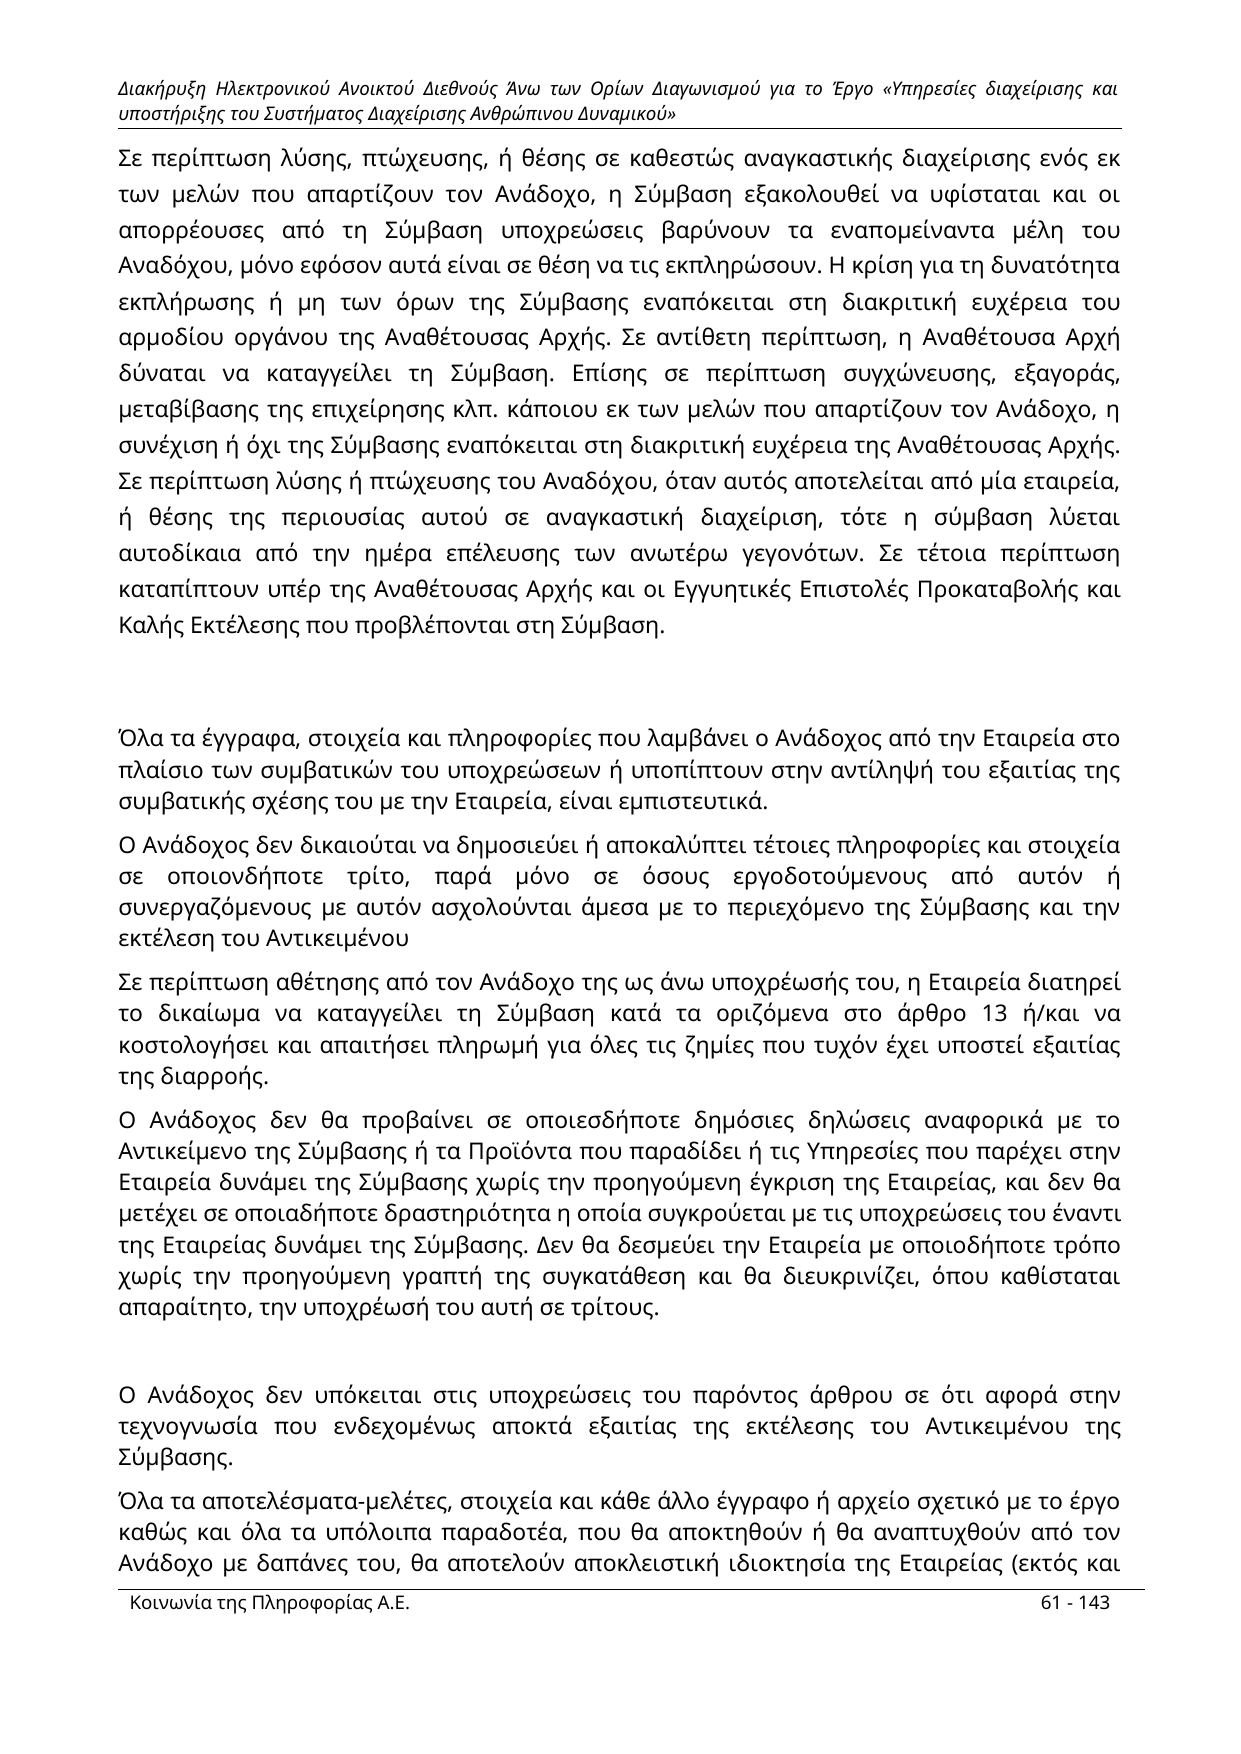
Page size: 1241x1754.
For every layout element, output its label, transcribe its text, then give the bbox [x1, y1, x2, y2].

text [118, 1485, 1122, 1579]
text Όλα τα έγγραφα, στοιχεία και πληροφορίες που λαμβάνει ο Ανάδοχος από την Εταιρεία στο πλαίσιο των συμβατικών του υποχρεώσεων ή υποπίπτουν στην αντίληψή του εξαιτίας της συμβατικής σχέσης του με την Εταιρεία, είναι εμπιστευτικά. [118, 722, 1122, 816]
text Σε περίπτωση αθέτησης από τον Ανάδοχο της ως άνω υποχρέωσής του, η Εταιρεία διατηρεί το δικαίωμα να καταγγείλει τη Σύμβαση κατά τα οριζόμενα στο άρθρο 13 ή/και να κοστολογήσει και απαιτήσει πληρωμή για όλες τις ζημίες που τυχόν έχει υποστεί εξαιτίας της διαρροής. [118, 966, 1122, 1091]
text Ο Ανάδοχος δεν δικαιούται να δημοσιεύει ή αποκαλύπτει τέτοιες πληροφορίες και στοιχεία σε οποιονδήποτε τρίτο, παρά μόνο σε όσους εργοδοτούμενους από αυτόν ή συνεργαζόμενους με αυτόν ασχολούνται άμεσα με το περιεχόμενο της Σύμβασης και την εκτέλεση του Αντικειμένου [118, 829, 1122, 954]
text Σε περίπτωση λύσης, πτώχευσης, ή θέσης σε καθεστώς αναγκαστικής διαχείρισης ενός εκ των μελών που απαρτίζουν τον Ανάδοχο, η Σύμβαση εξακολουθεί να υφίσταται και οι απορρέουσες από τη Σύμβαση υποχρεώσεις βαρύνουν τα εναπομείναντα μέλη του Αναδόχου, μόνο εφόσον αυτά είναι σε θέση να τις εκπληρώσουν. Η κρίση για τη δυνατότητα εκπλήρωσης ή μη των όρων της Σύμβασης εναπόκειται στη διακριτική ευχέρεια του αρμοδίου οργάνου της Αναθέτουσας Αρχής. Σε αντίθετη περίπτωση, η Αναθέτουσα Αρχή δύναται να καταγγείλει τη Σύμβαση. Επίσης σε περίπτωση συγχώνευσης, εξαγοράς, μεταβίβασης της επιχείρησης κλπ. κάποιου εκ των μελών που απαρτίζουν τον Ανάδοχο, η συνέχιση ή όχι της Σύμβασης εναπόκειται στη διακριτική ευχέρεια της Αναθέτουσας Αρχής. Σε περίπτωση λύσης ή πτώχευσης του Αναδόχου, όταν αυτός αποτελείται από μία εταιρεία, ή θέσης της περιουσίας αυτού σε αναγκαστική διαχείριση, τότε η σύμβαση λύεται αυτοδίκαια από την ημέρα επέλευσης των ανωτέρω γεγονότων. Σε τέτοια περίπτωση καταπίπτουν υπέρ της Αναθέτουσας Αρχής και οι Εγγυητικές Επιστολές Προκαταβολής και Καλής Εκτέλεσης που προβλέπονται στη Σύμβαση. [118, 142, 1122, 640]
text Ο Ανάδοχος δεν υπόκειται στις υποχρεώσεις του παρόντος άρθρου σε ότι αφορά στην τεχνογνωσία που ενδεχομένως αποκτά εξαιτίας της εκτέλεσης του Αντικειμένου της Σύμβασης. [118, 1379, 1122, 1472]
text Ο Ανάδοχος δεν θα προβαίνει σε οποιεσδήποτε δημόσιες δηλώσεις αναφορικά με το Αντικείμενο της Σύμβασης ή τα Προϊόντα που παραδίδει ή τις Υπηρεσίες που παρέχει στην Εταιρεία δυνάμει της Σύμβασης χωρίς την προηγούμενη έγκριση της Εταιρείας, και δεν θα μετέχει σε οποιαδήποτε δραστηριότητα η οποία συγκρούεται με τις υποχρεώσεις του έναντι της Εταιρείας δυνάμει της Σύμβασης. Δεν θα δεσμεύει την Εταιρεία με οποιοδήποτε τρόπο χωρίς την προηγούμενη γραπτή της συγκατάθεση και θα διευκρινίζει, όπου καθίσταται απαραίτητο, την υποχρέωσή του αυτή σε τρίτους. [118, 1104, 1122, 1322]
